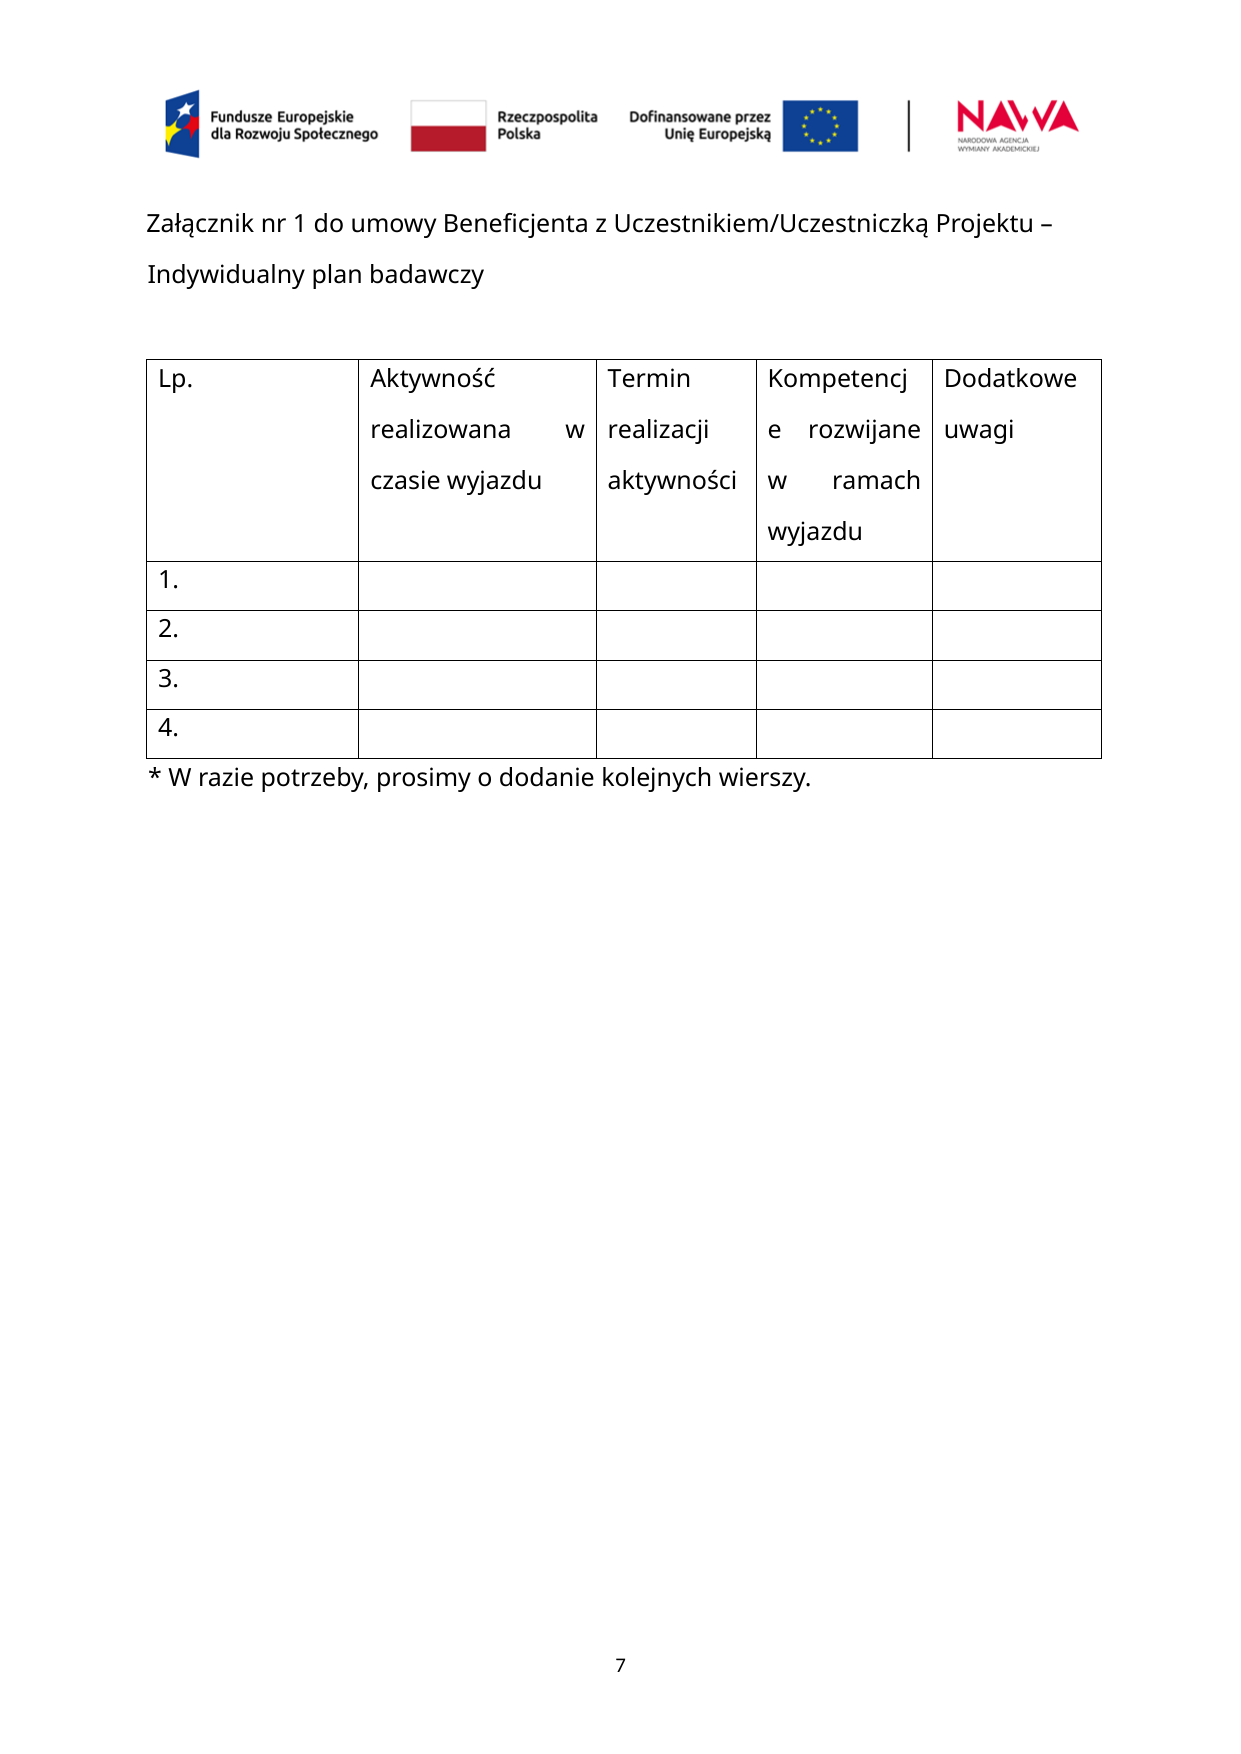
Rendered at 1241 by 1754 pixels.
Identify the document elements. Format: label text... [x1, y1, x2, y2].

table_cell [757, 611, 932, 659]
table_cell [933, 710, 1101, 758]
table_cell [359, 562, 596, 610]
table_cell [757, 661, 932, 709]
table_header Termin realizacji aktywności [597, 360, 756, 561]
table_cell [359, 710, 596, 758]
table_cell 1. [147, 562, 358, 610]
text * W razie potrzeby, prosimy o dodanie kolejnych wierszy. [148, 759, 1102, 793]
table_header Aktywność realizowana w czasie wyjazdu [359, 360, 596, 561]
table_cell 2. [147, 611, 358, 659]
text Załącznik nr 1 do umowy Beneficjenta z Uczestnikiem/Uczestniczką Projektu – Indywidualny plan badawczy [146, 206, 1099, 291]
table_header Dodatkowe uwagi [933, 360, 1101, 561]
table_cell [359, 611, 596, 659]
table_cell [933, 562, 1101, 610]
table_header Lp. [147, 360, 358, 561]
table_cell [359, 661, 596, 709]
table_cell [597, 562, 756, 610]
table_cell 3. [147, 661, 358, 709]
table_cell [597, 710, 756, 758]
table_cell [597, 661, 756, 709]
table_cell [597, 611, 756, 659]
picture [149, 73, 1095, 175]
table_cell [757, 562, 932, 610]
table_header Kompetencje rozwijane w ramach wyjazdu [757, 360, 932, 561]
table_cell 4. [147, 710, 358, 758]
table_cell [933, 661, 1101, 709]
table_cell [933, 611, 1101, 659]
table_cell [757, 710, 932, 758]
